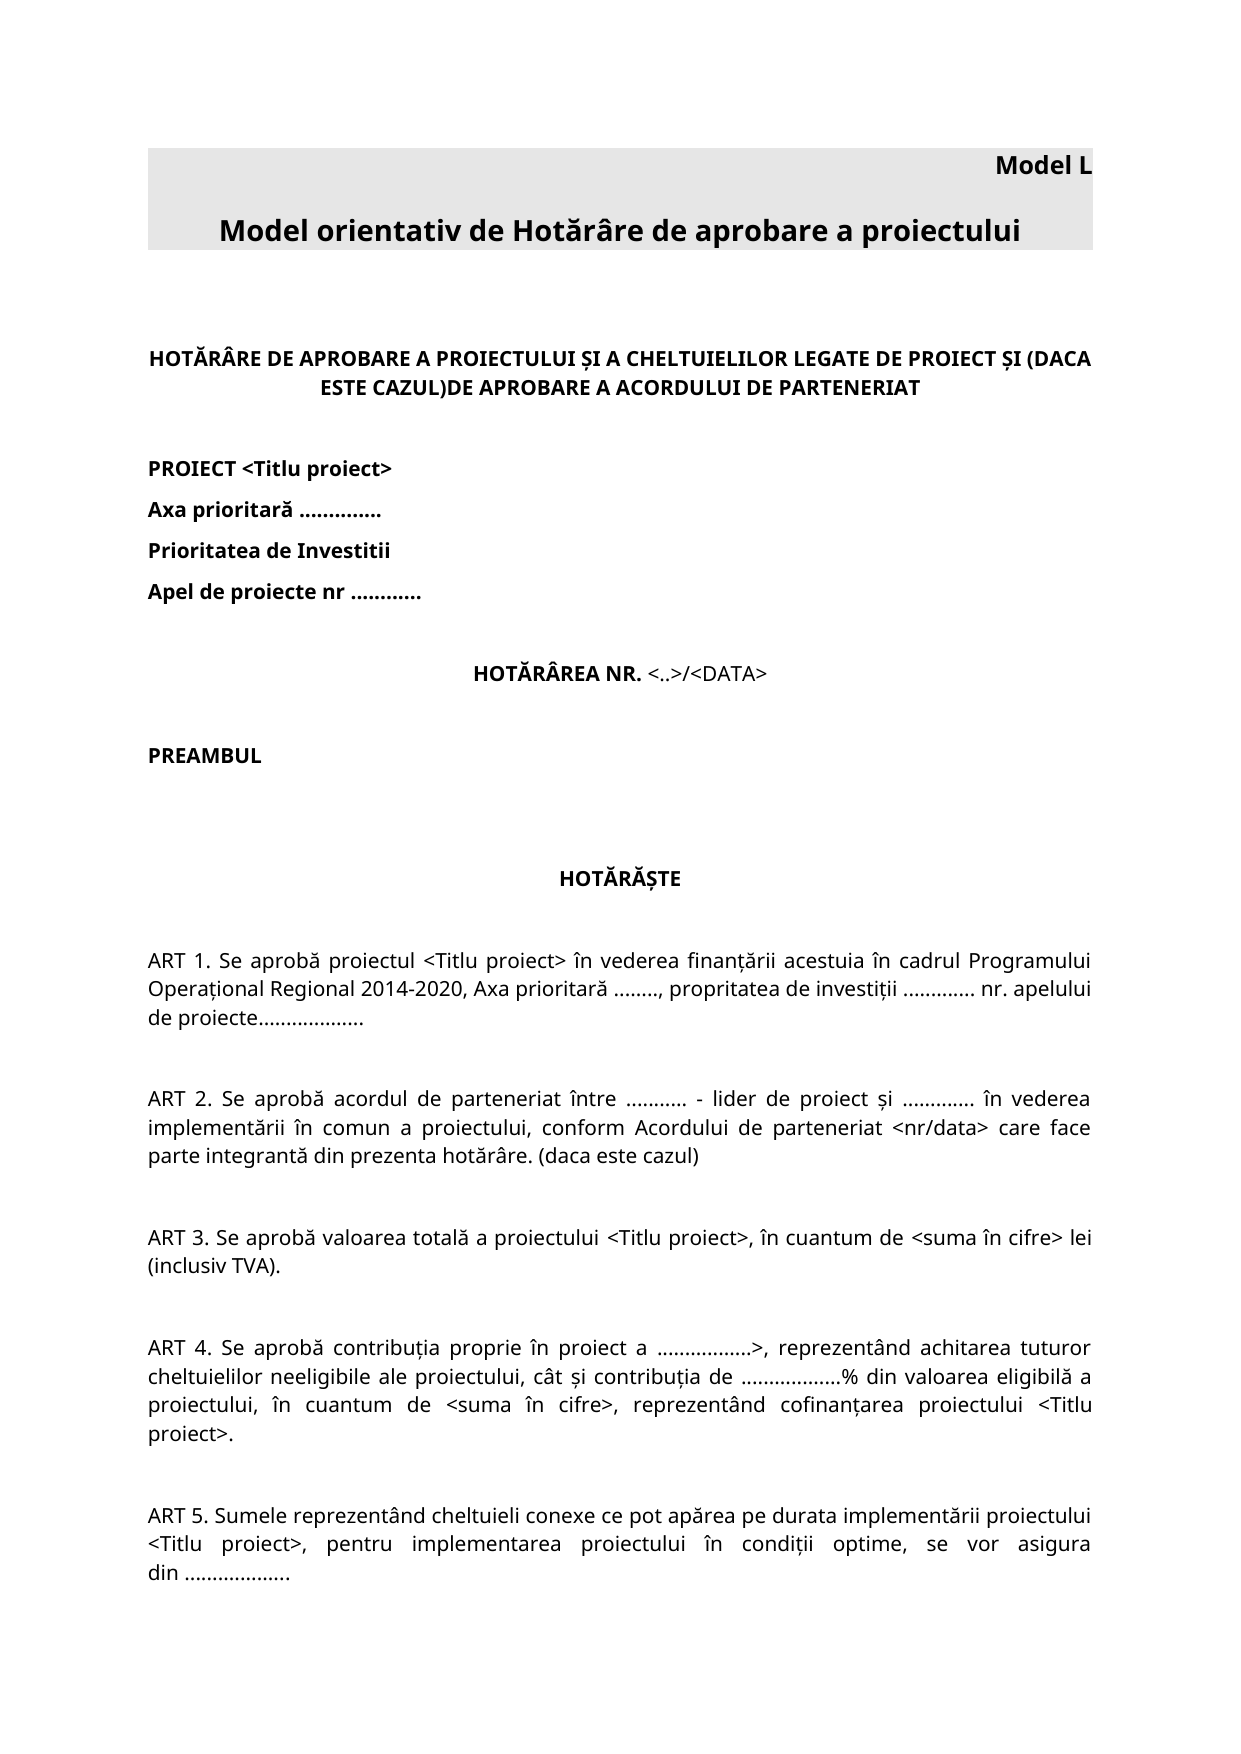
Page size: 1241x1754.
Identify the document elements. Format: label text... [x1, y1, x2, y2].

list Model orientativ de Hotărâre de aprobare a proiectului [148, 210, 1093, 250]
text ART 4. Se aprobă contribuția proprie în proiect a .................>, reprezentând achitarea tuturor cheltuielilor neeligibile ale proiectului, cât și contribuția de ..................% din valoarea eligibilă a proiectului, în cuantum de <suma în cifre>, reprezentând cofinanțarea proiectului <Titlu proiect>. [148, 1333, 1093, 1447]
text Apel de proiecte nr ............ [148, 577, 1093, 606]
text Axa prioritară .............. [148, 495, 1093, 524]
list Model L [148, 148, 1093, 182]
text HOTĂRÂRE DE APROBARE A PROIECTULUI ȘI A CHELTUIELILOR LEGATE DE PROIECT ȘI (DACA ESTE CAZUL)DE APROBARE A ACORDULUI DE PARTENERIAT [148, 344, 1093, 401]
text PROIECT <Titlu proiect> [148, 454, 1093, 483]
text PREAMBUL [148, 741, 1093, 769]
text ART 3. Se aprobă valoarea totală a proiectului <Titlu proiect>, în cuantum de <suma în cifre> lei (inclusiv TVA). [148, 1223, 1093, 1280]
text Prioritatea de Investitii [148, 536, 1093, 565]
text HOTĂRÂREA NR. <..>/<DATA> [148, 659, 1093, 688]
text ART 2. Se aprobă acordul de parteneriat între ........... - lider de proiect şi ............. în vederea implementării în comun a proiectului, conform Acordului de parteneriat <nr/data> care face parte integrantă din prezenta hotărâre. (daca este cazul) [148, 1084, 1093, 1170]
text ART 1. Se aprobă proiectul <Titlu proiect> în vederea finanțării acestuia în cadrul Programului Operațional Regional 2014-2020, Axa prioritară ........, propritatea de investiții ............. nr. apelului de proiecte................... [148, 946, 1093, 1031]
text ART 5. Sumele reprezentând cheltuieli conexe ce pot apărea pe durata implementării proiectului <Titlu proiect>, pentru implementarea proiectului în condiții optime, se vor asigura din ................... [148, 1501, 1093, 1586]
text HOTĂRĂȘTE [148, 864, 1093, 892]
